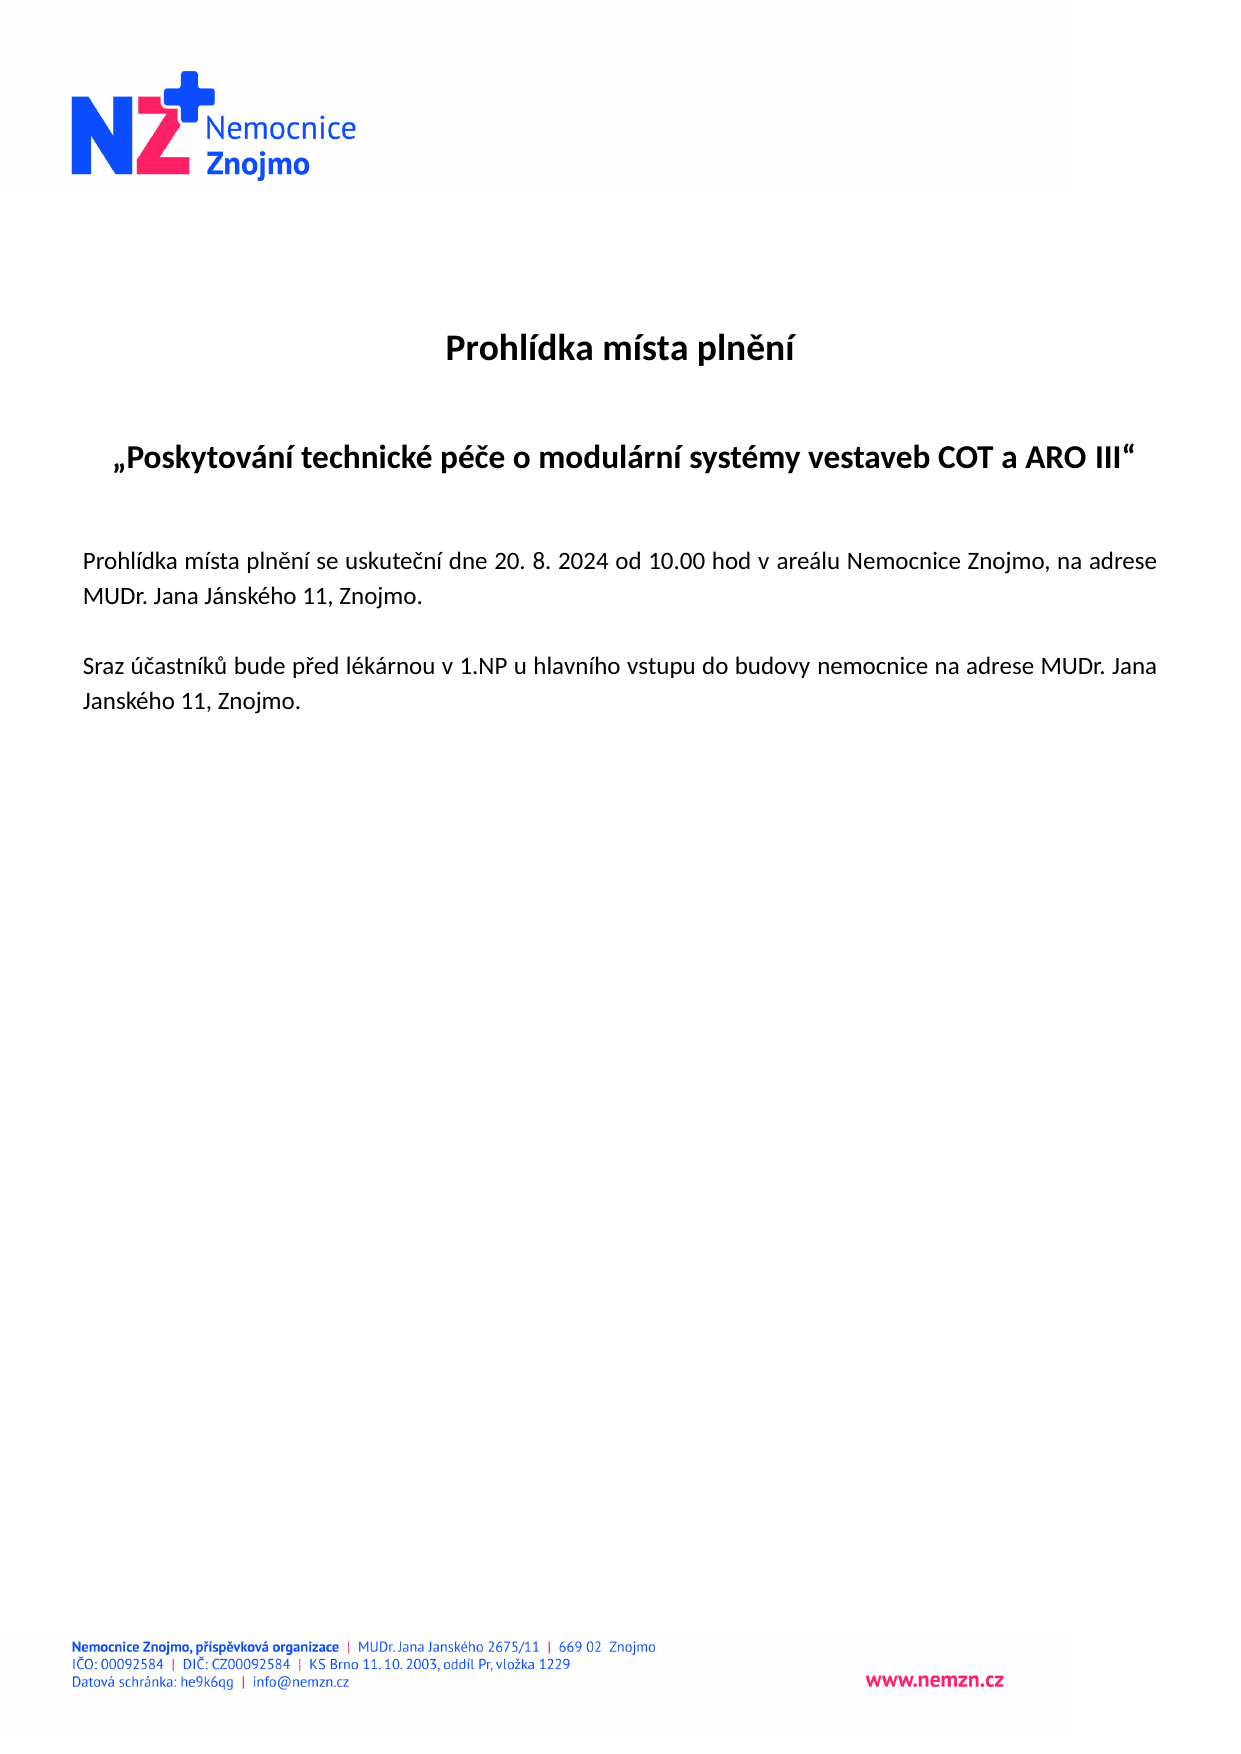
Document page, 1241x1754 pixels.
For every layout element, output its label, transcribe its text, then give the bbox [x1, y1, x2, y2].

text Sraz účastníků bude před lékárnou v 1.NP u hlavního vstupu do budovy nemocnice na adrese MUDr. Jana Janského 11, Znojmo. [83, 650, 1157, 716]
picture [0, 1631, 1075, 1738]
picture [0, 0, 1075, 191]
text „Poskytování technické péče o modulární systémy vestaveb COT a ARO III“ [83, 436, 1157, 477]
text Prohlídka místa plnění se uskuteční dne 20. 8. 2024 od 10.00 hod v areálu Nemocnice Znojmo, na adrese MUDr. Jana Jánského 11, Znojmo. [83, 545, 1157, 611]
text Prohlídka místa plnění [83, 324, 1157, 370]
